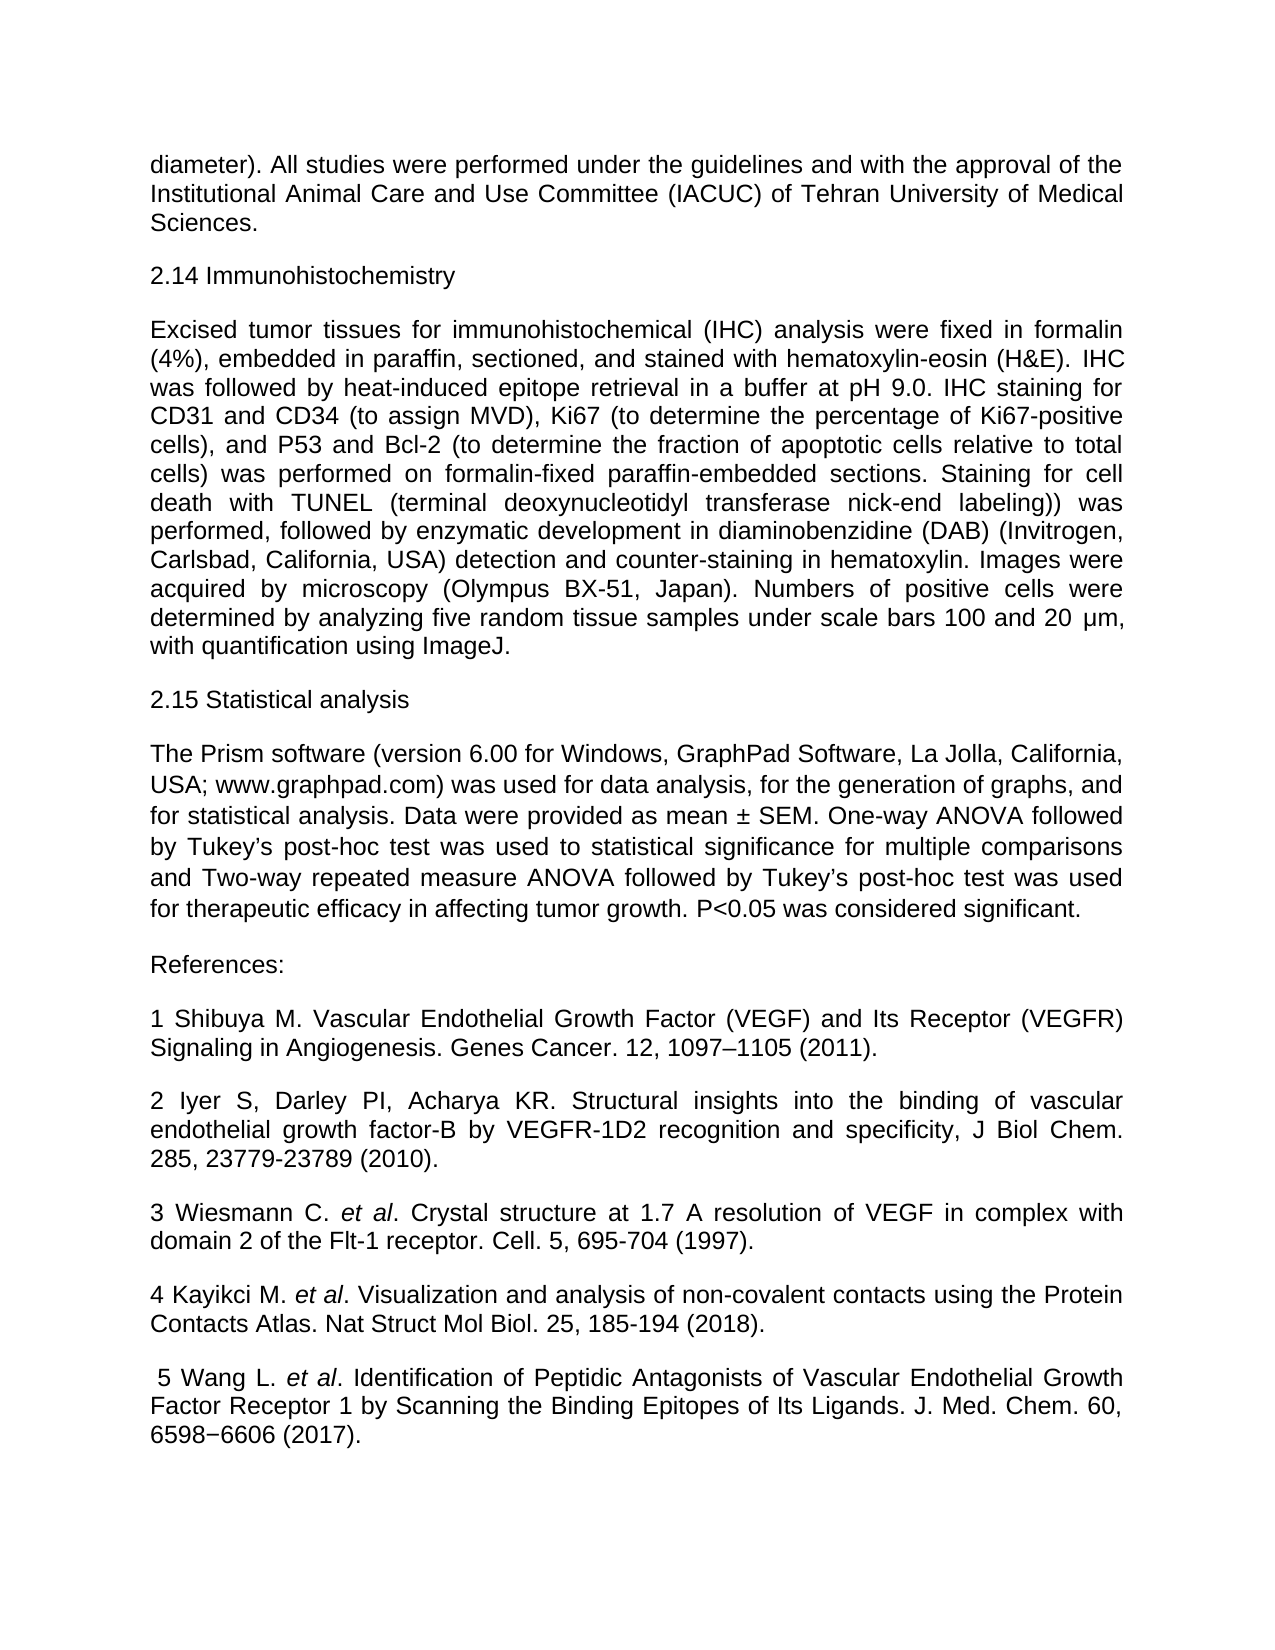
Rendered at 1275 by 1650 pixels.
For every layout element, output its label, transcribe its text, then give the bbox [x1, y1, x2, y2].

text 2 Iyer S, Darley PI, Acharya KR. Structural insights into the binding of vascular endothelial growth factor-B by VEGFR-1D2 recognition and specificity, J Biol Chem. 285, 23779-23789 (2010). [150, 1086, 1125, 1172]
text 2.14 Immunohistochemistry [150, 261, 1125, 290]
text 4 Kayikci M. et al. Visualization and analysis of non-covalent contacts using the Protein Contacts Atlas. Nat Struct Mol Biol. 25, 185-194 (2018). [150, 1280, 1125, 1337]
text 1 Shibuya M. Vascular Endothelial Growth Factor (VEGF) and Its Receptor (VEGFR) Signaling in Angiogenesis. Genes Cancer. 12, 1097–1105 (2011). [150, 1004, 1125, 1061]
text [150, 150, 1125, 236]
text 5 Wang L. et al. Identification of Peptidic Antagonists of Vascular Endothelial Growth Factor Receptor 1 by Scanning the Binding Epitopes of Its Ligands. J. Med. Chem. 60, 6598−6606 (2017). [150, 1362, 1125, 1449]
text Excised tumor tissues for immunohistochemical (IHC) analysis were fixed in formalin (4%), embedded in paraffin, sectioned, and stained with hematoxylin-eosin (H&E). IHC was followed by heat-induced epitope retrieval in a buffer at pH 9.0. IHC staining for CD31 and CD34 (to assign MVD), Ki67 (to determine the percentage of Ki67-positive cells), and P53 and Bcl-2 (to determine the fraction of apoptotic cells relative to total cells) was performed on formalin-fixed paraffin-embedded sections. Staining for cell death with TUNEL (terminal deoxynucleotidyl transferase nick-end labeling)) was performed, followed by enzymatic development in diaminobenzidine (DAB) (Invitrogen, Carlsbad, California, USA) detection and counter-staining in hematoxylin. Images were acquired by microscopy (Olympus BX-51, Japan). Numbers of positive cells were determined by analyzing five random tissue samples under scale bars 100 and 20 μm, with quantification using ImageJ. [150, 315, 1125, 660]
text The Prism software (version 6.00 for Windows, GraphPad Software, La Jolla, California, USA; www.graphpad.com) was used for data analysis, for the generation of graphs, and for statistical analysis. Data were provided as mean ± SEM. One-way ANOVA followed by Tukey’s post-hoc test was used to statistical significance for multiple comparisons and Two-way repeated measure ANOVA followed by Tukey’s post-hoc test was used for therapeutic efficacy in affecting tumor growth. P<0.05 was considered significant. [150, 739, 1125, 923]
text References: [150, 950, 1125, 979]
text 2.15 Statistical analysis [150, 685, 1125, 714]
text 3 Wiesmann C. et al. Crystal structure at 1.7 A resolution of VEGF in complex with domain 2 of the Flt-1 receptor. Cell. 5, 695-704 (1997). [150, 1197, 1125, 1255]
